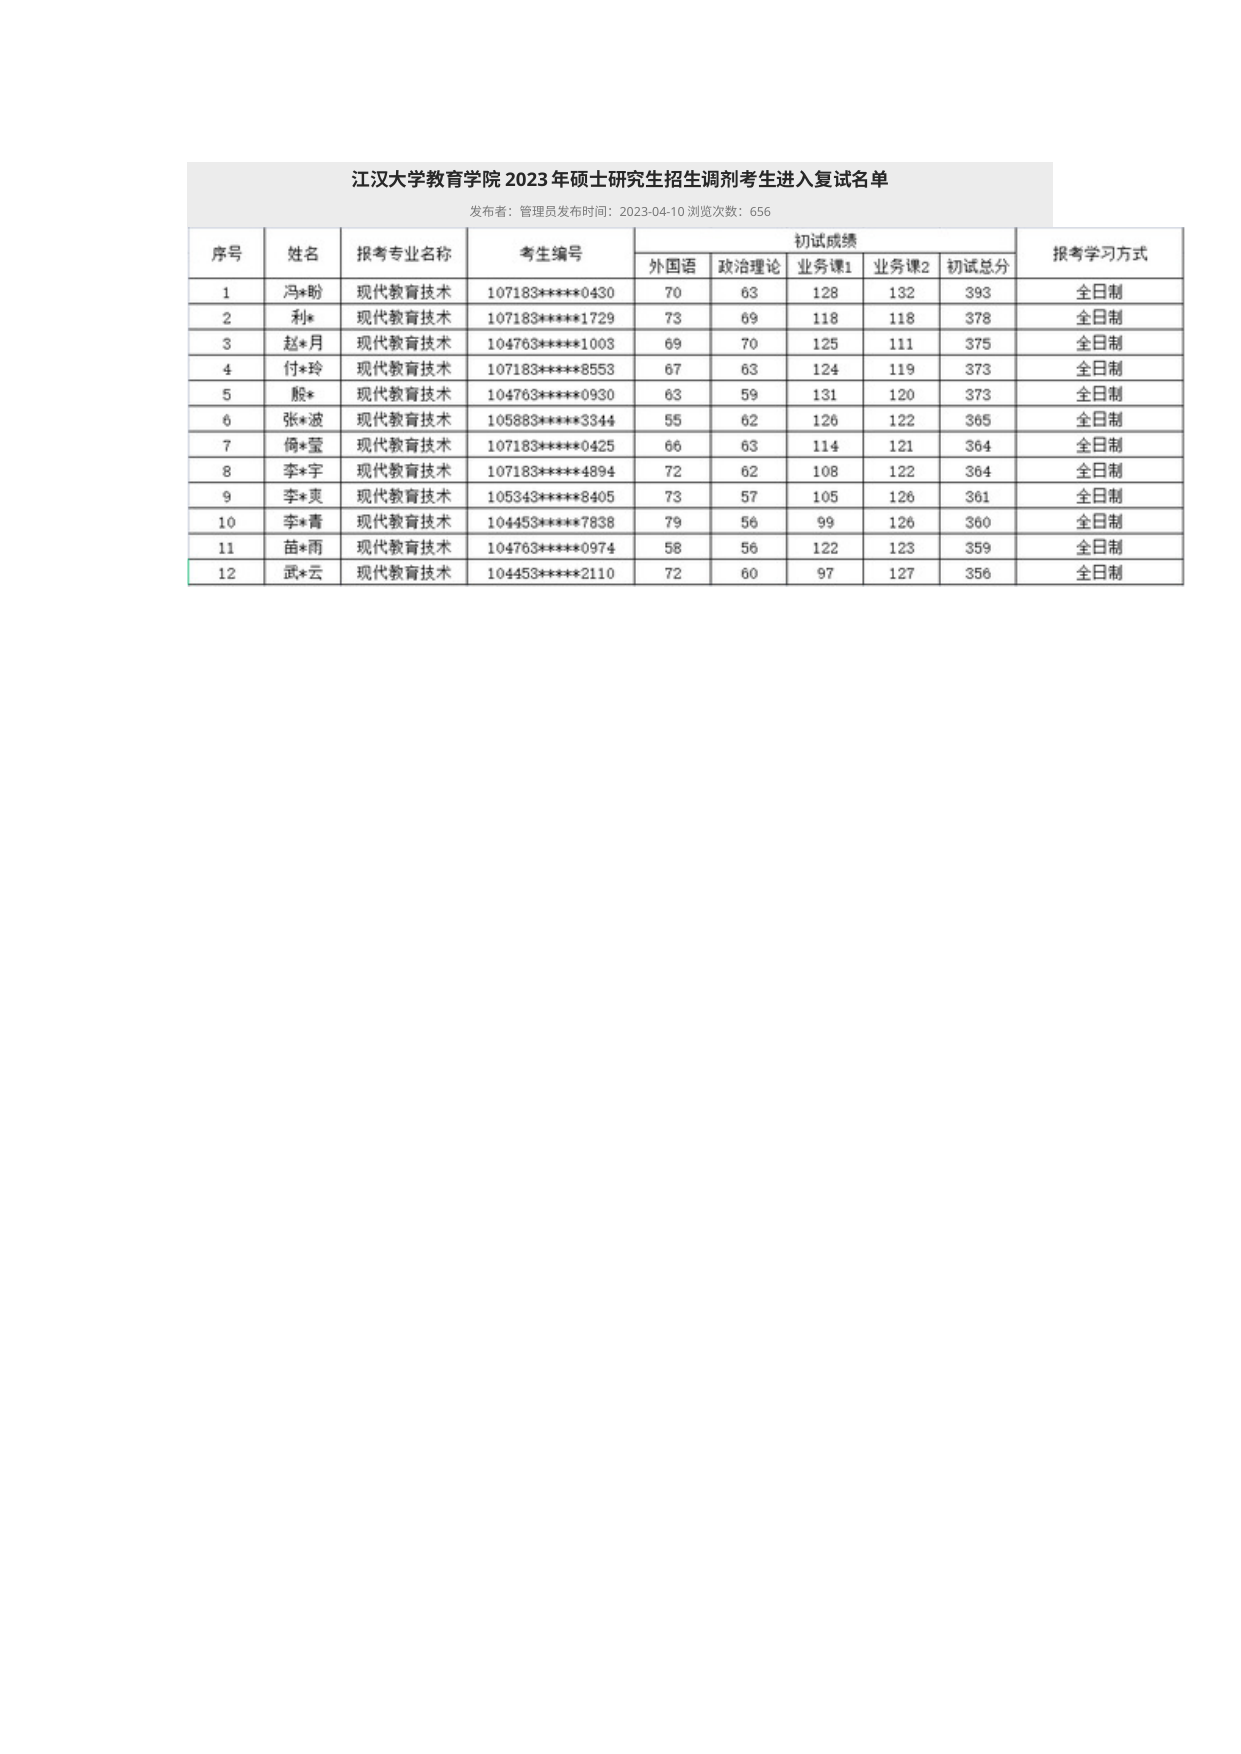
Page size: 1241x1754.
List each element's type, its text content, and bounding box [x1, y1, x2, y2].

picture [187, 227, 1185, 587]
text 发布者：管理员发布时间：2023-04-10浏览次数：656 [187, 194, 1053, 227]
subtitle 江汉大学教育学院2023年硕士研究生招生调剂考生进入复试名单 [187, 162, 1053, 194]
